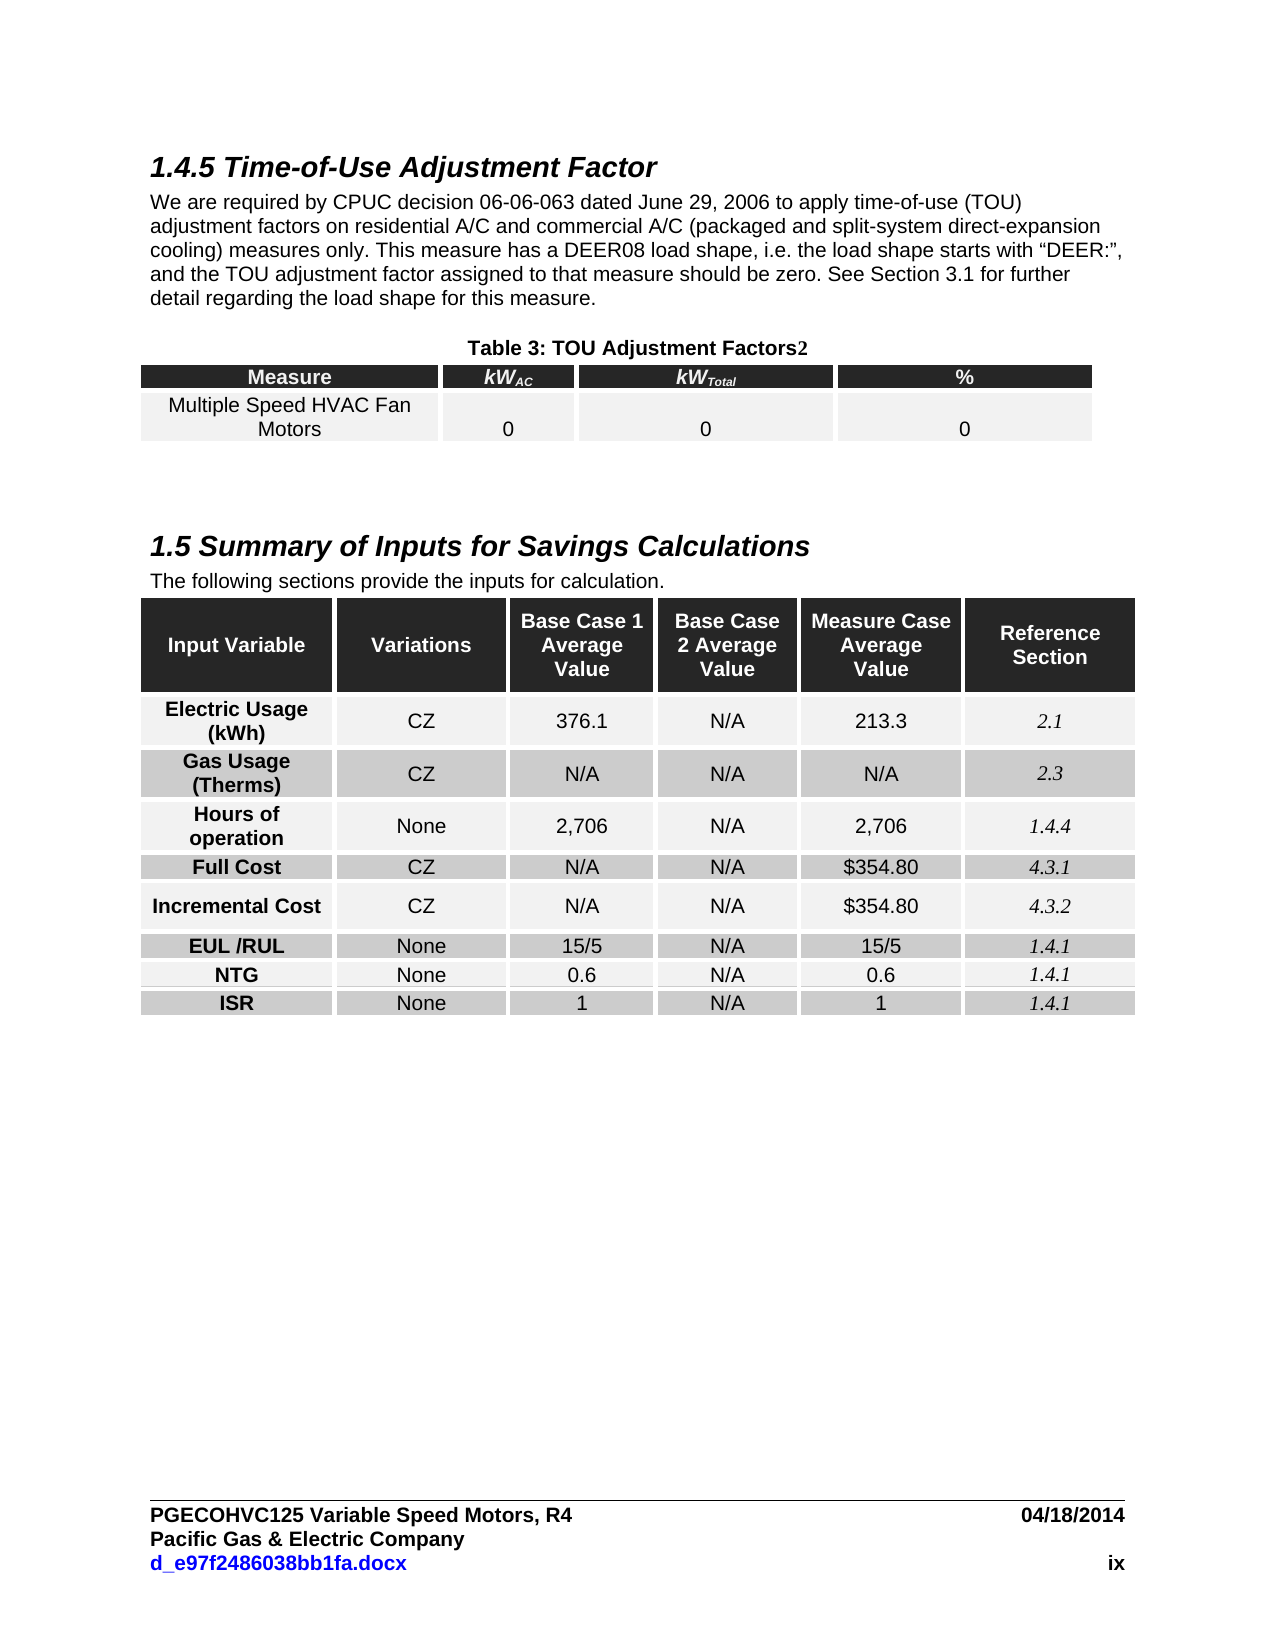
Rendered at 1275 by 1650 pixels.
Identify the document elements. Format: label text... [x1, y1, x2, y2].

text Table 3: TOU Adjustment Factors2 [150, 333, 1125, 360]
table_cell CZ [337, 750, 506, 797]
table_cell None [337, 934, 506, 958]
table_cell 1 [510, 991, 653, 1015]
table_cell N/A [658, 962, 797, 986]
text The following sections provide the inputs for calculation. [150, 569, 1125, 593]
table_cell N/A [658, 697, 797, 745]
table_cell 0 [579, 393, 833, 441]
table_cell 15/5 [801, 934, 961, 958]
table_cell 2,706 [510, 802, 653, 850]
table_cell N/A [658, 855, 797, 879]
table_cell Incremental Cost [141, 883, 332, 929]
table_cell Multiple Speed HVAC Fan Motors [141, 393, 438, 441]
table_cell 213.3 [801, 697, 961, 745]
subtitle 1.4.5 Time-of-Use Adjustment Factor [150, 150, 1125, 183]
table_header % [838, 365, 1092, 388]
table_cell 15/5 [510, 934, 653, 958]
table_cell N/A [658, 934, 797, 958]
table_cell 1.4.1 [965, 991, 1135, 1015]
table_cell 0 [443, 393, 574, 441]
table_cell Electric Usage (kWh) [141, 697, 332, 745]
table_cell Full Cost [141, 855, 332, 879]
table_header Measure Case Average Value [801, 598, 961, 692]
subtitle 1.5 Summary of Inputs for Savings Calculations [150, 529, 1125, 563]
table_header Variations [337, 598, 506, 692]
table_cell None [337, 991, 506, 1015]
table_cell N/A [658, 802, 797, 850]
table_cell CZ [337, 855, 506, 879]
table_cell 2,706 [801, 802, 961, 850]
table_cell N/A [510, 855, 653, 879]
table_cell 4.3.2 [965, 883, 1135, 929]
table_cell 1.4.1 [965, 962, 1135, 986]
table_cell CZ [337, 883, 506, 929]
table_cell 2.3 [965, 750, 1135, 797]
table_header kWAC [443, 365, 574, 388]
table_cell Gas Usage (Therms) [141, 750, 332, 797]
table_cell 376.1 [510, 697, 653, 745]
text We are required by CPUC decision 06-06-063 dated June 29, 2006 to apply time-of-use (TOU) adjustment factors on residential A/C and commercial A/C (packaged and split-system direct-expansion cooling) measures only. This measure has a DEER08 load shape, i.e. the load shape starts with “DEER:”, and the TOU adjustment factor assigned to that measure should be zero. See Section 3.1 for further detail regarding the load shape for this measure. [150, 190, 1125, 309]
table_header kWTotal [579, 365, 833, 388]
table_cell 4.3.1 [965, 855, 1135, 879]
table_cell ISR [141, 991, 332, 1015]
table_cell CZ [337, 697, 506, 745]
table_cell Hours of operation [141, 802, 332, 850]
table_header Reference Section [965, 598, 1135, 692]
table_header Base Case 1 Average Value [510, 598, 653, 692]
table_cell EUL /RUL [141, 934, 332, 958]
table_cell N/A [801, 750, 961, 797]
table_cell None [337, 962, 506, 986]
table_cell N/A [658, 991, 797, 1015]
table_cell $354.80 [801, 855, 961, 879]
table_header Input Variable [141, 598, 332, 692]
table_cell 0.6 [801, 962, 961, 986]
table_cell $354.80 [801, 883, 961, 929]
table_cell 2.1 [965, 697, 1135, 745]
table_cell N/A [658, 883, 797, 929]
table_cell N/A [510, 883, 653, 929]
table_cell 0.6 [510, 962, 653, 986]
table_cell NTG [141, 962, 332, 986]
table_cell None [337, 802, 506, 850]
table_cell 1 [801, 991, 961, 1015]
table_cell N/A [658, 750, 797, 797]
table_cell 1.4.4 [965, 802, 1135, 850]
table_header Base Case 2 Average Value [658, 598, 797, 692]
table_header Measure [141, 365, 438, 388]
table_cell 0 [838, 393, 1092, 441]
table_cell N/A [510, 750, 653, 797]
table_cell 1.4.1 [965, 934, 1135, 958]
